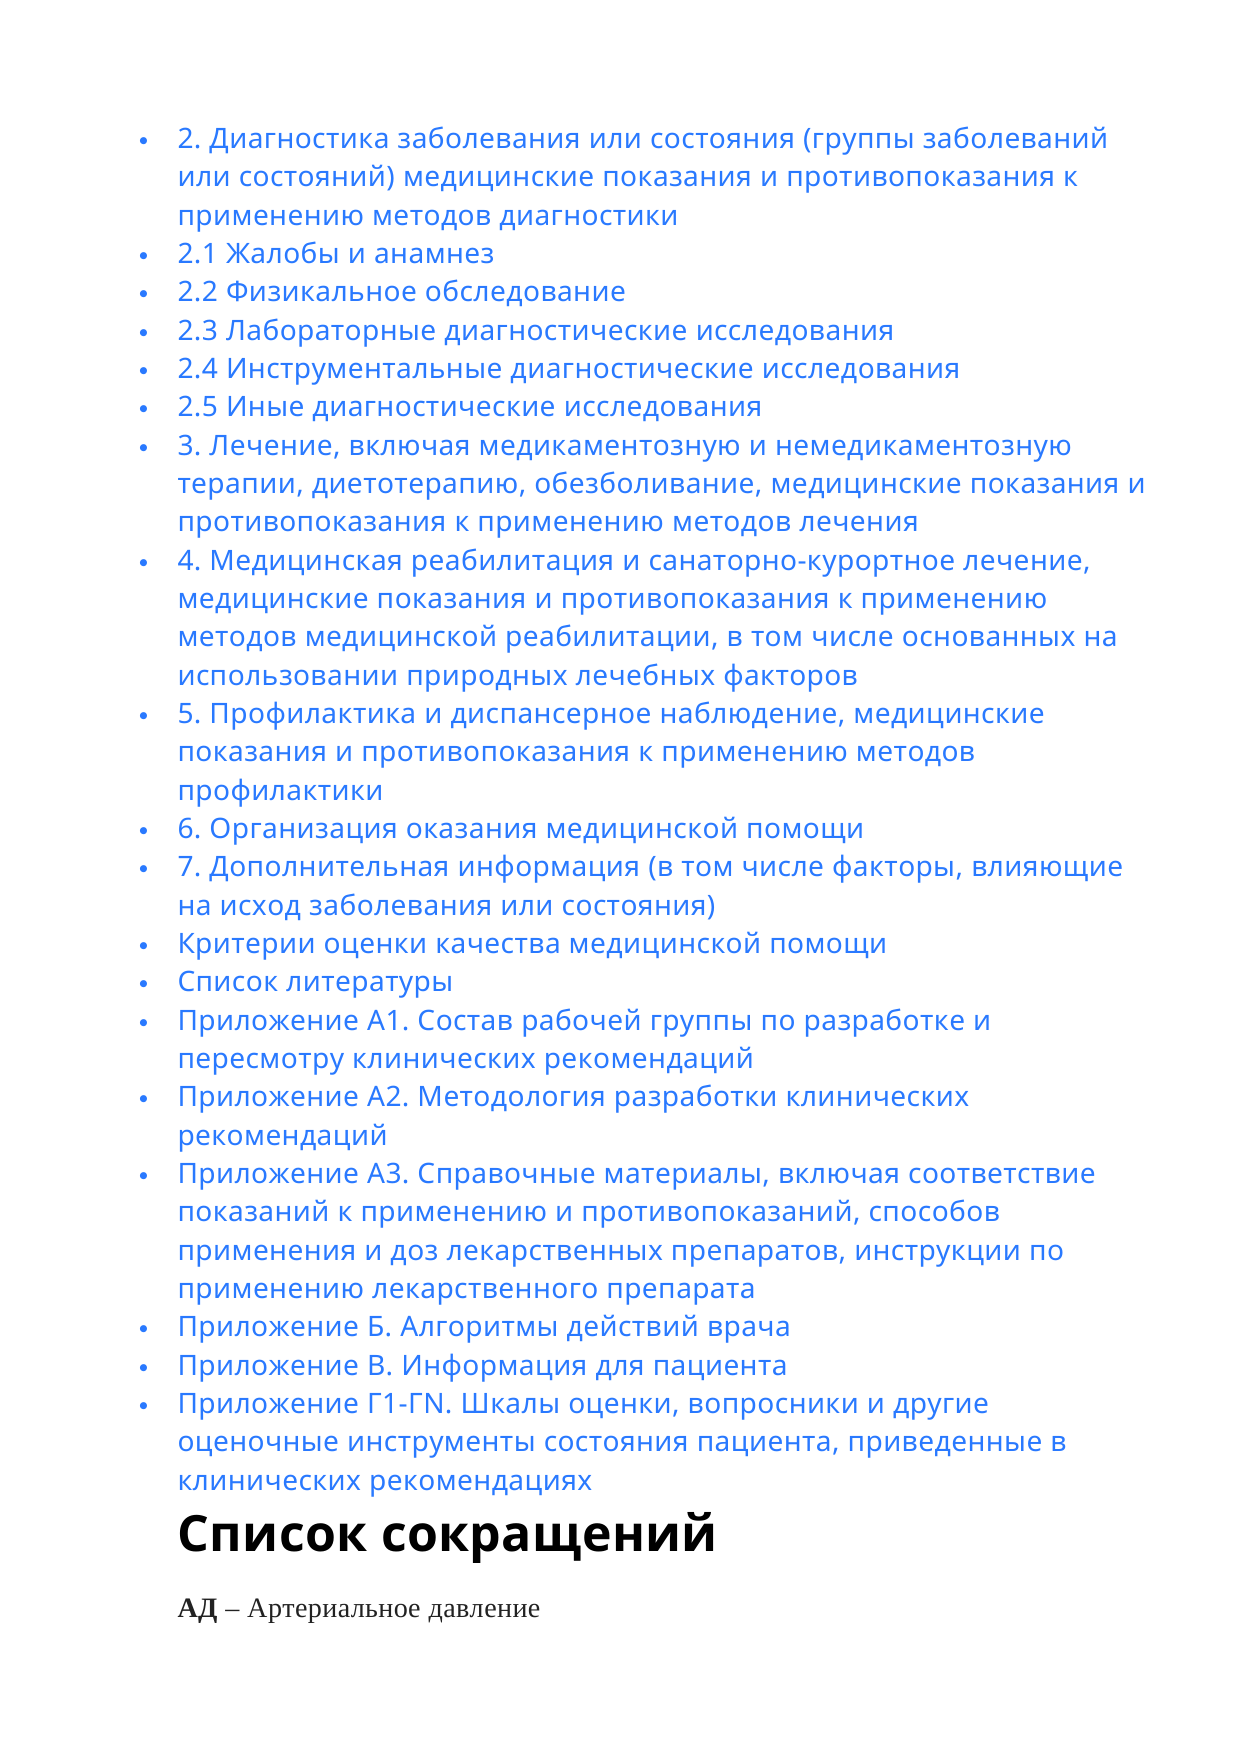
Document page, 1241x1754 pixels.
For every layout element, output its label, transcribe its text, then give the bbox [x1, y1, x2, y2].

list 2. Диагностика заболевания или состояния (группы заболеваний или состояний) медицинские показания и противопоказания к применению методов диагностики [140, 118, 1152, 233]
list Приложение А2. Методология разработки клинических рекомендаций [140, 1076, 1152, 1153]
list Приложение А3. Справочные материалы, включая соответствие показаний к применению и противопоказаний, способов применения и доз лекарственных препаратов, инструкции по применению лекарственного препарата [140, 1153, 1152, 1306]
list 2.3 Лабораторные диагностические исследования [140, 310, 1152, 348]
list 2.2 Физикальное обследование [140, 271, 1152, 310]
text АД – Артериальное давление [177, 1583, 1152, 1623]
list Критерии оценки качества медицинской помощи [140, 923, 1152, 961]
list Список литературы [140, 961, 1152, 1000]
text Список сокращений [177, 1498, 1152, 1566]
list 6. Организация оказания медицинской помощи [140, 808, 1152, 846]
list 3. Лечение, включая медикаментозную и немедикаментозную терапии, диетотерапию, обезболивание, медицинские показания и противопоказания к применению методов лечения [140, 425, 1152, 540]
list 2.4 Инструментальные диагностические исследования [140, 348, 1152, 386]
list 4. Медицинская реабилитация и санаторно-курортное лечение, медицинские показания и противопоказания к применению методов медицинской реабилитации, в том числе основанных на использовании природных лечебных факторов [140, 540, 1152, 693]
list 7. Дополнительная информация (в том числе факторы, влияющие на исход заболевания или состояния) [140, 846, 1152, 923]
list Приложение А1. Состав рабочей группы по разработке и пересмотру клинических рекомендаций [140, 1000, 1152, 1076]
list Приложение Г1-ГN. Шкалы оценки, вопросники и другие оценочные инструменты состояния пациента, приведенные в клинических рекомендациях [140, 1383, 1152, 1498]
list Приложение В. Информация для пациента [140, 1345, 1152, 1383]
list 2.1 Жалобы и анамнез [140, 233, 1152, 271]
list Приложение Б. Алгоритмы действий врача [140, 1306, 1152, 1345]
list 5. Профилактика и диспансерное наблюдение, медицинские показания и противопоказания к применению методов профилактики [140, 693, 1152, 808]
list 2.5 Иные диагностические исследования [140, 386, 1152, 425]
